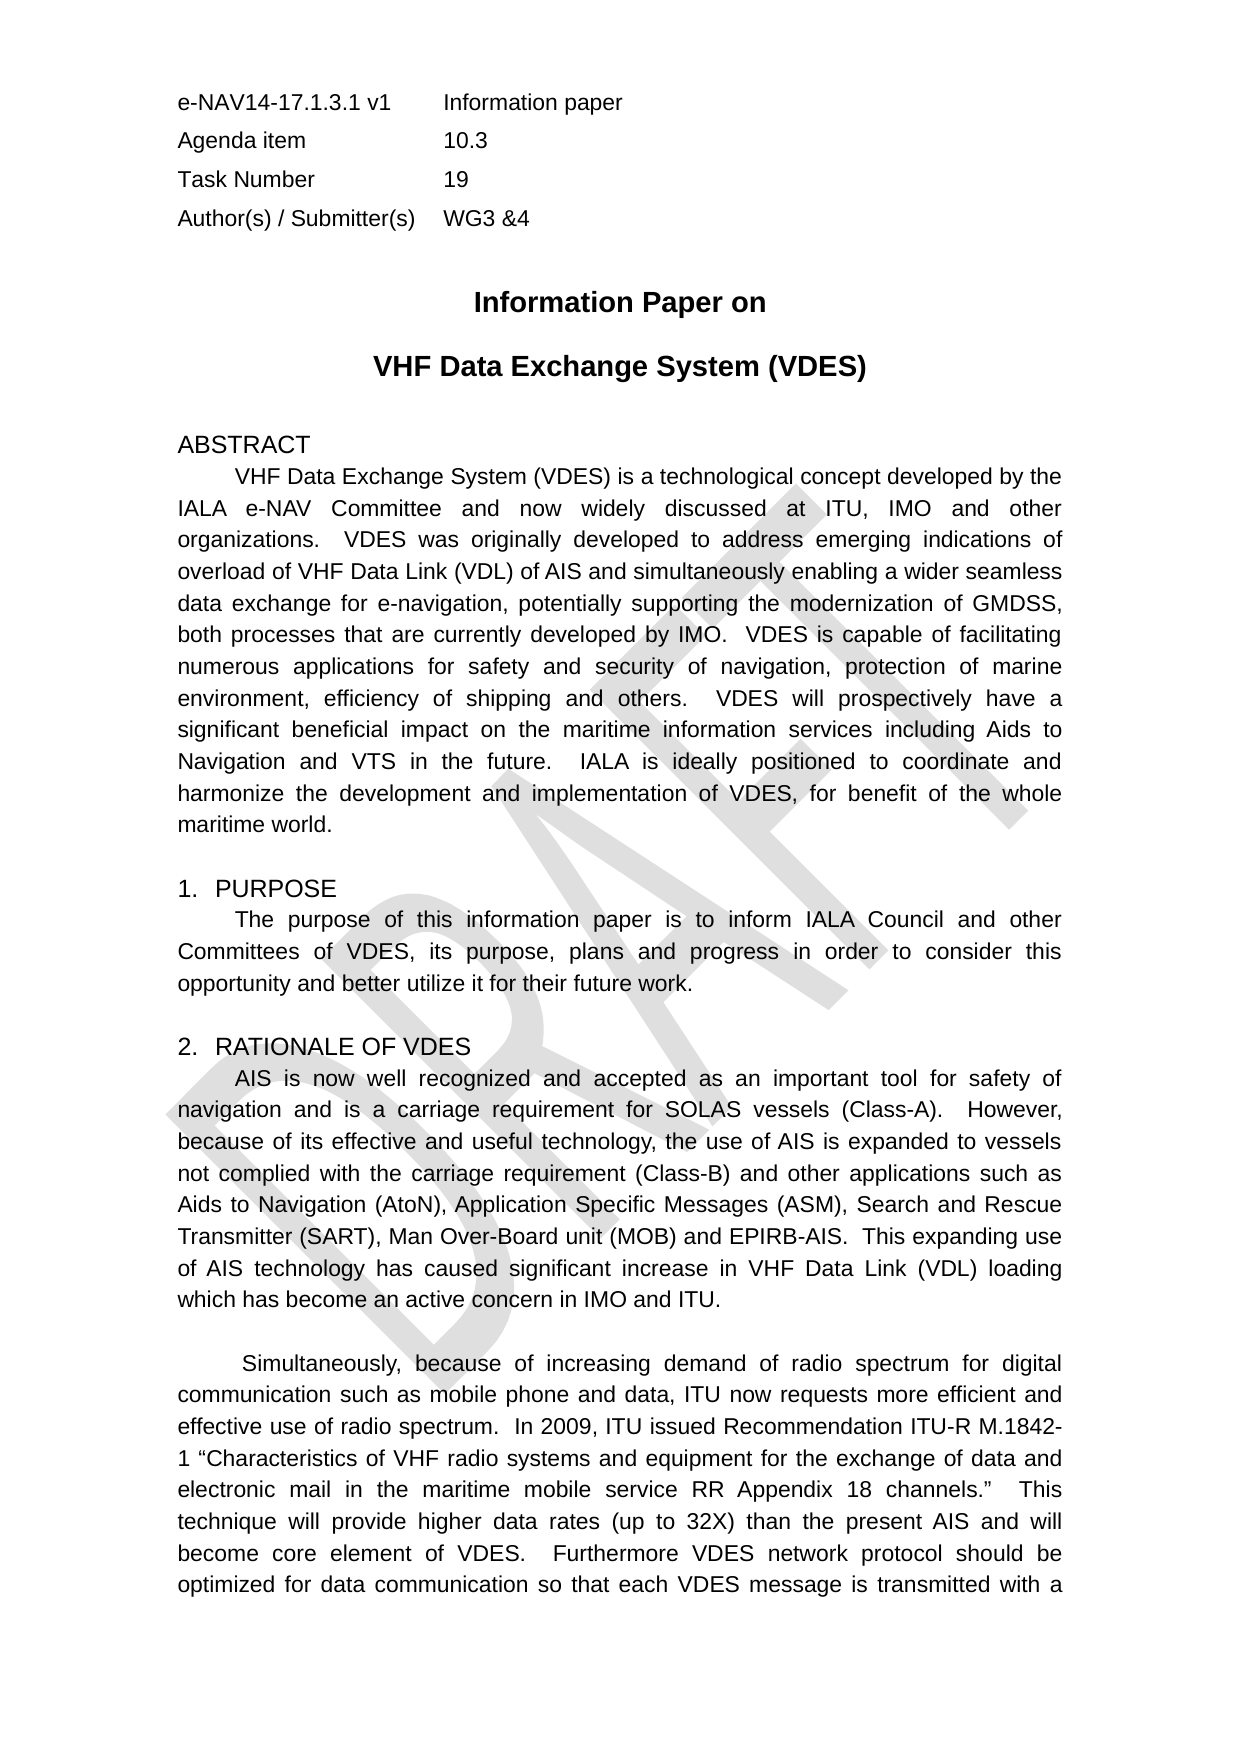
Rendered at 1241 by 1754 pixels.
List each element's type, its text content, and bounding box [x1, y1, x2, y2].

text AIS is now well recognized and accepted as an important tool for safety of navigation and is a carriage requirement for SOLAS vessels (Class-A). However, because of its effective and useful technology, the use of AIS is expanded to vessels not complied with the carriage requirement (Class-B) and other applications such as Aids to Navigation (AtoN), Application Specific Messages (ASM), Search and Rescue Transmitter (SART), Man Over-Board unit (MOB) and EPIRB-AIS. This expanding use of AIS technology has caused significant increase in VHF Data Link (VDL) loading which has become an active concern in IMO and ITU. [177, 1062, 1063, 1315]
text VHF Data Exchange System (VDES) is a technological concept developed by the IALA e-NAV Committee and now widely discussed at ITU, IMO and other organizations. VDES was originally developed to address emerging indications of overload of VHF Data Link (VDL) of AIS and simultaneously enabling a wider seamless data exchange for e-navigation, potentially supporting the modernization of GMDSS, both processes that are currently developed by IMO. VDES is capable of facilitating numerous applications for safety and security of navigation, protection of marine environment, efficiency of shipping and others. VDES will prospectively have a significant beneficial impact on the maritime information services including Aids to Navigation and VTS in the future. IALA is ideally positioned to coordinate and harmonize the development and implementation of VDES, for benefit of the whole maritime world. [177, 460, 1063, 840]
text Information Paper on VHF Data Exchange System (VDES) [177, 270, 1063, 397]
text The purpose of this information paper is to inform IALA Council and other Committees of VDES, its purpose, plans and progress in order to consider this opportunity and better utilize it for their future work. [177, 904, 1063, 999]
subtitle ABSTRACT [177, 429, 1063, 460]
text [177, 1347, 1063, 1600]
subtitle RATIONALE OF VDES [177, 1030, 1063, 1062]
subtitle PURPOSE [177, 872, 1063, 904]
